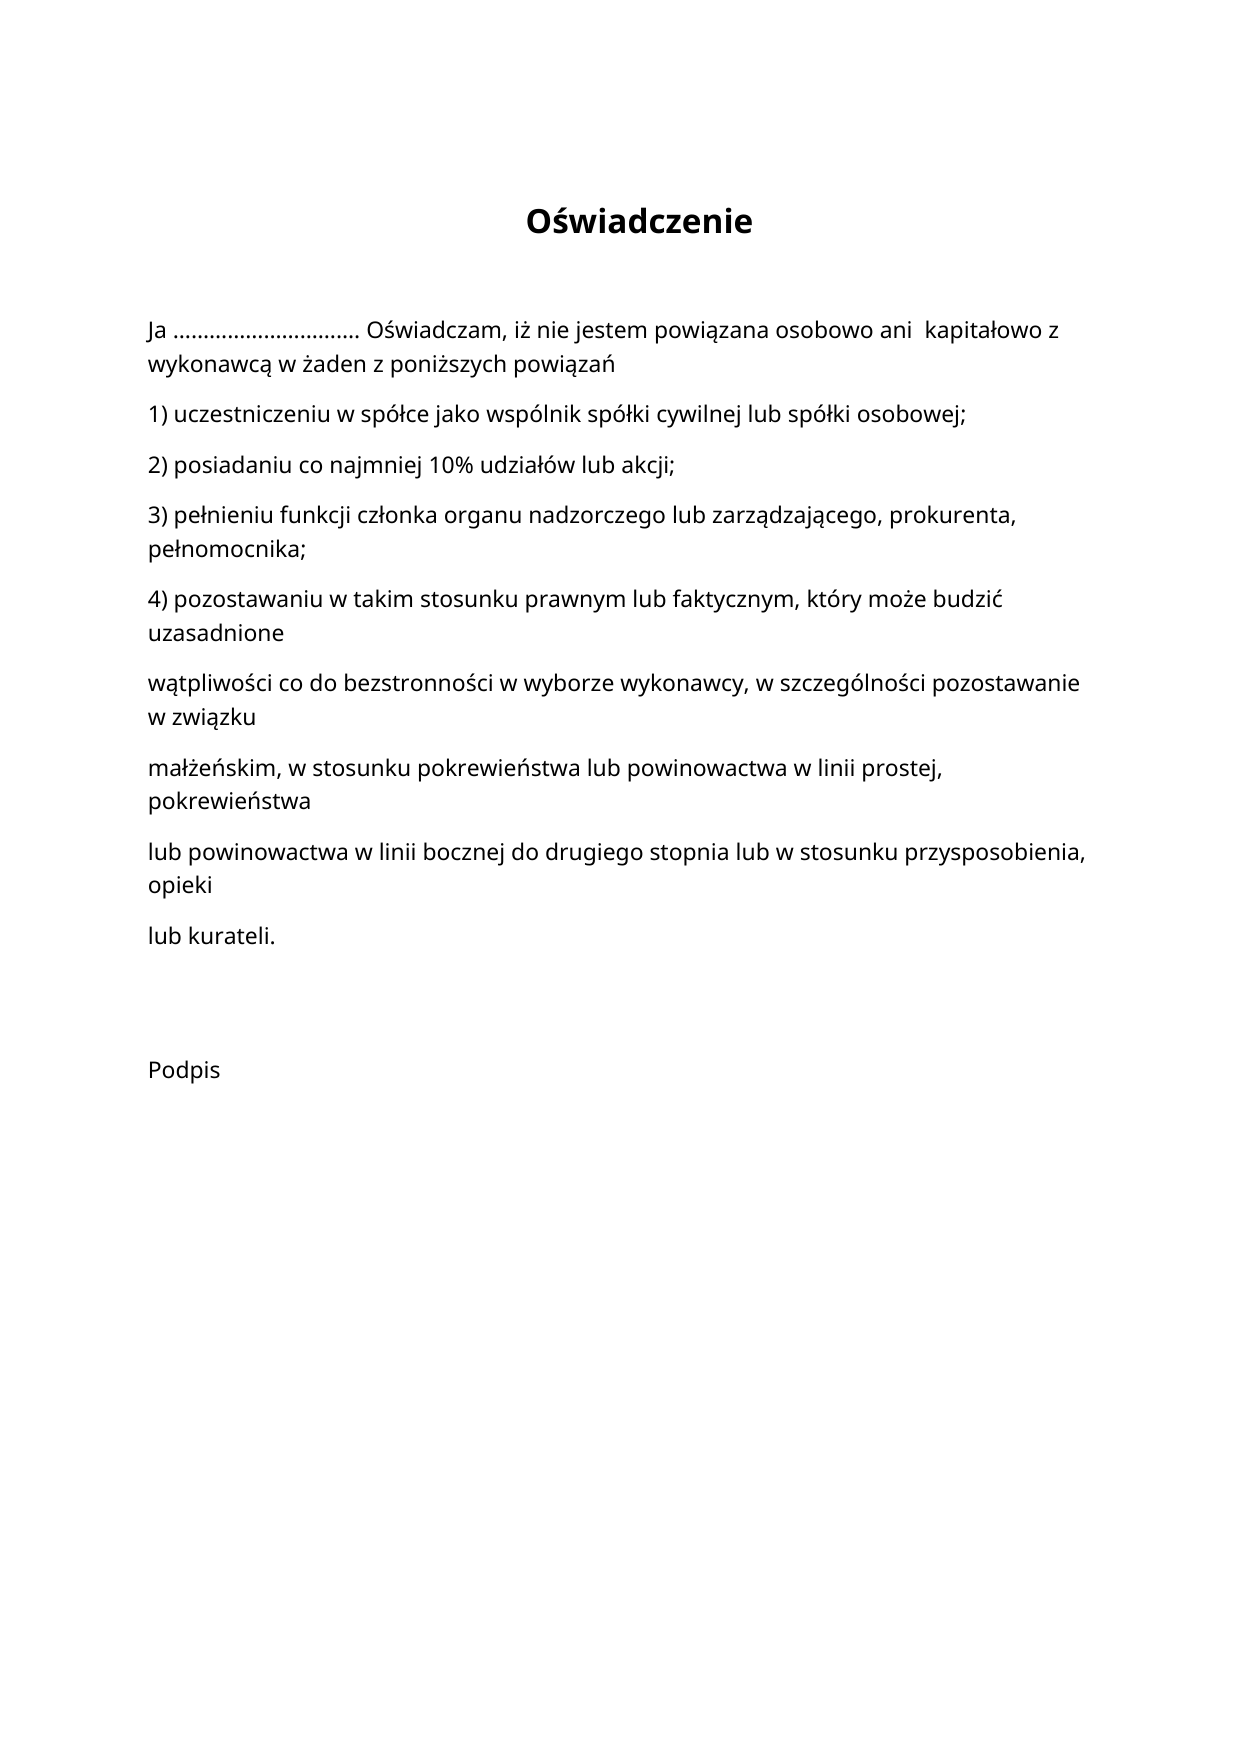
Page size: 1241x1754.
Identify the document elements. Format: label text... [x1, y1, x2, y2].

text wątpliwości co do bezstronności w wyborze wykonawcy, w szczególności pozostawanie w związku [148, 667, 1093, 732]
text Ja …………………………. Oświadczam, iż nie jestem powiązana osobowo ani kapitałowo z wykonawcą w żaden z poniższych powiązań [148, 314, 1093, 379]
text lub kurateli. [148, 920, 1093, 985]
text Oświadczenie [148, 198, 1093, 243]
text lub powinowactwa w linii bocznej do drugiego stopnia lub w stosunku przysposobienia, opieki [148, 836, 1093, 901]
text 2) posiadaniu co najmniej 10% udziałów lub akcji; [148, 449, 1093, 480]
text małżeńskim, w stosunku pokrewieństwa lub powinowactwa w linii prostej, pokrewieństwa [148, 752, 1093, 817]
text 1) uczestniczeniu w spółce jako wspólnik spółki cywilnej lub spółki osobowej; [148, 398, 1093, 429]
text 4) pozostawaniu w takim stosunku prawnym lub faktycznym, który może budzić uzasadnione [148, 583, 1093, 648]
text 3) pełnieniu funkcji członka organu nadzorczego lub zarządzającego, prokurenta, pełnomocnika; [148, 499, 1093, 564]
text Podpis [148, 1054, 1093, 1086]
